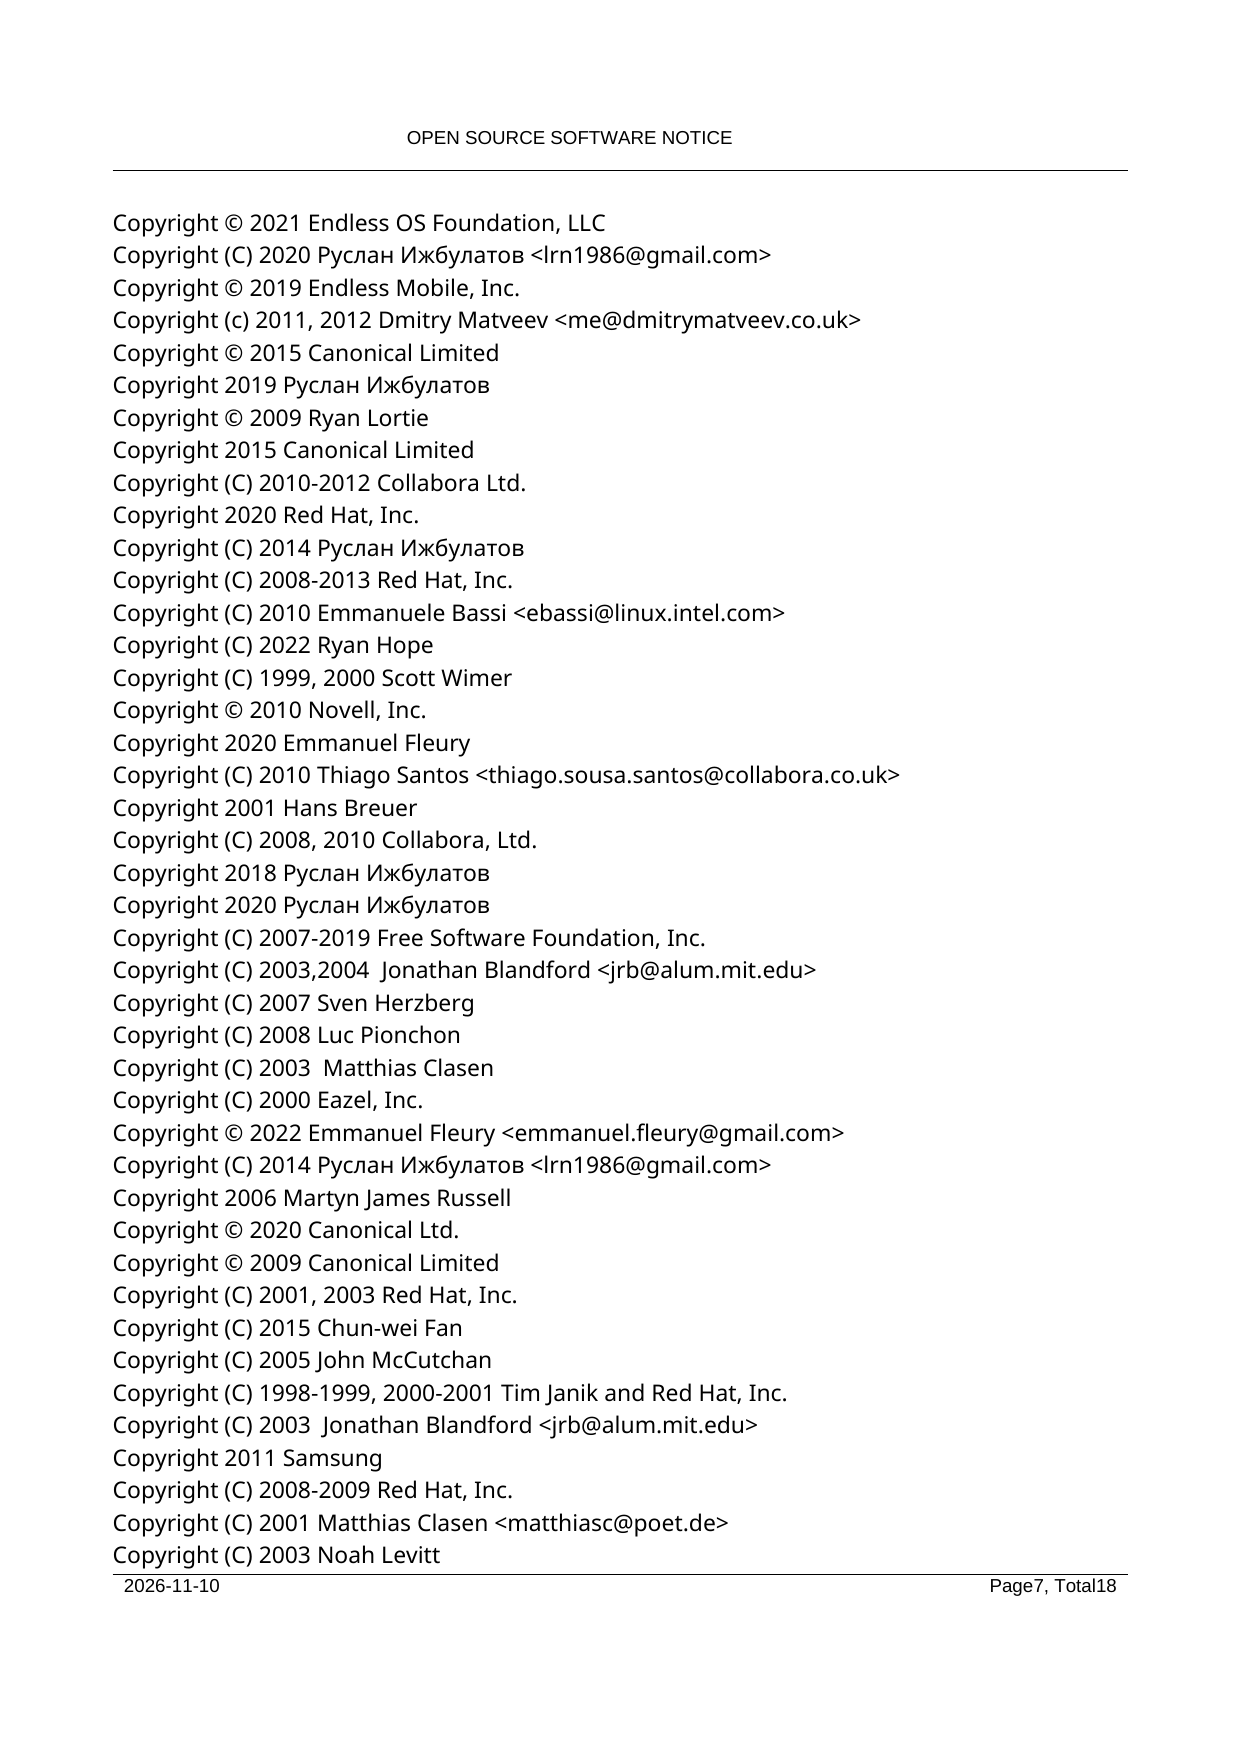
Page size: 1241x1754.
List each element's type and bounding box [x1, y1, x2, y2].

text [112, 206, 1128, 1571]
